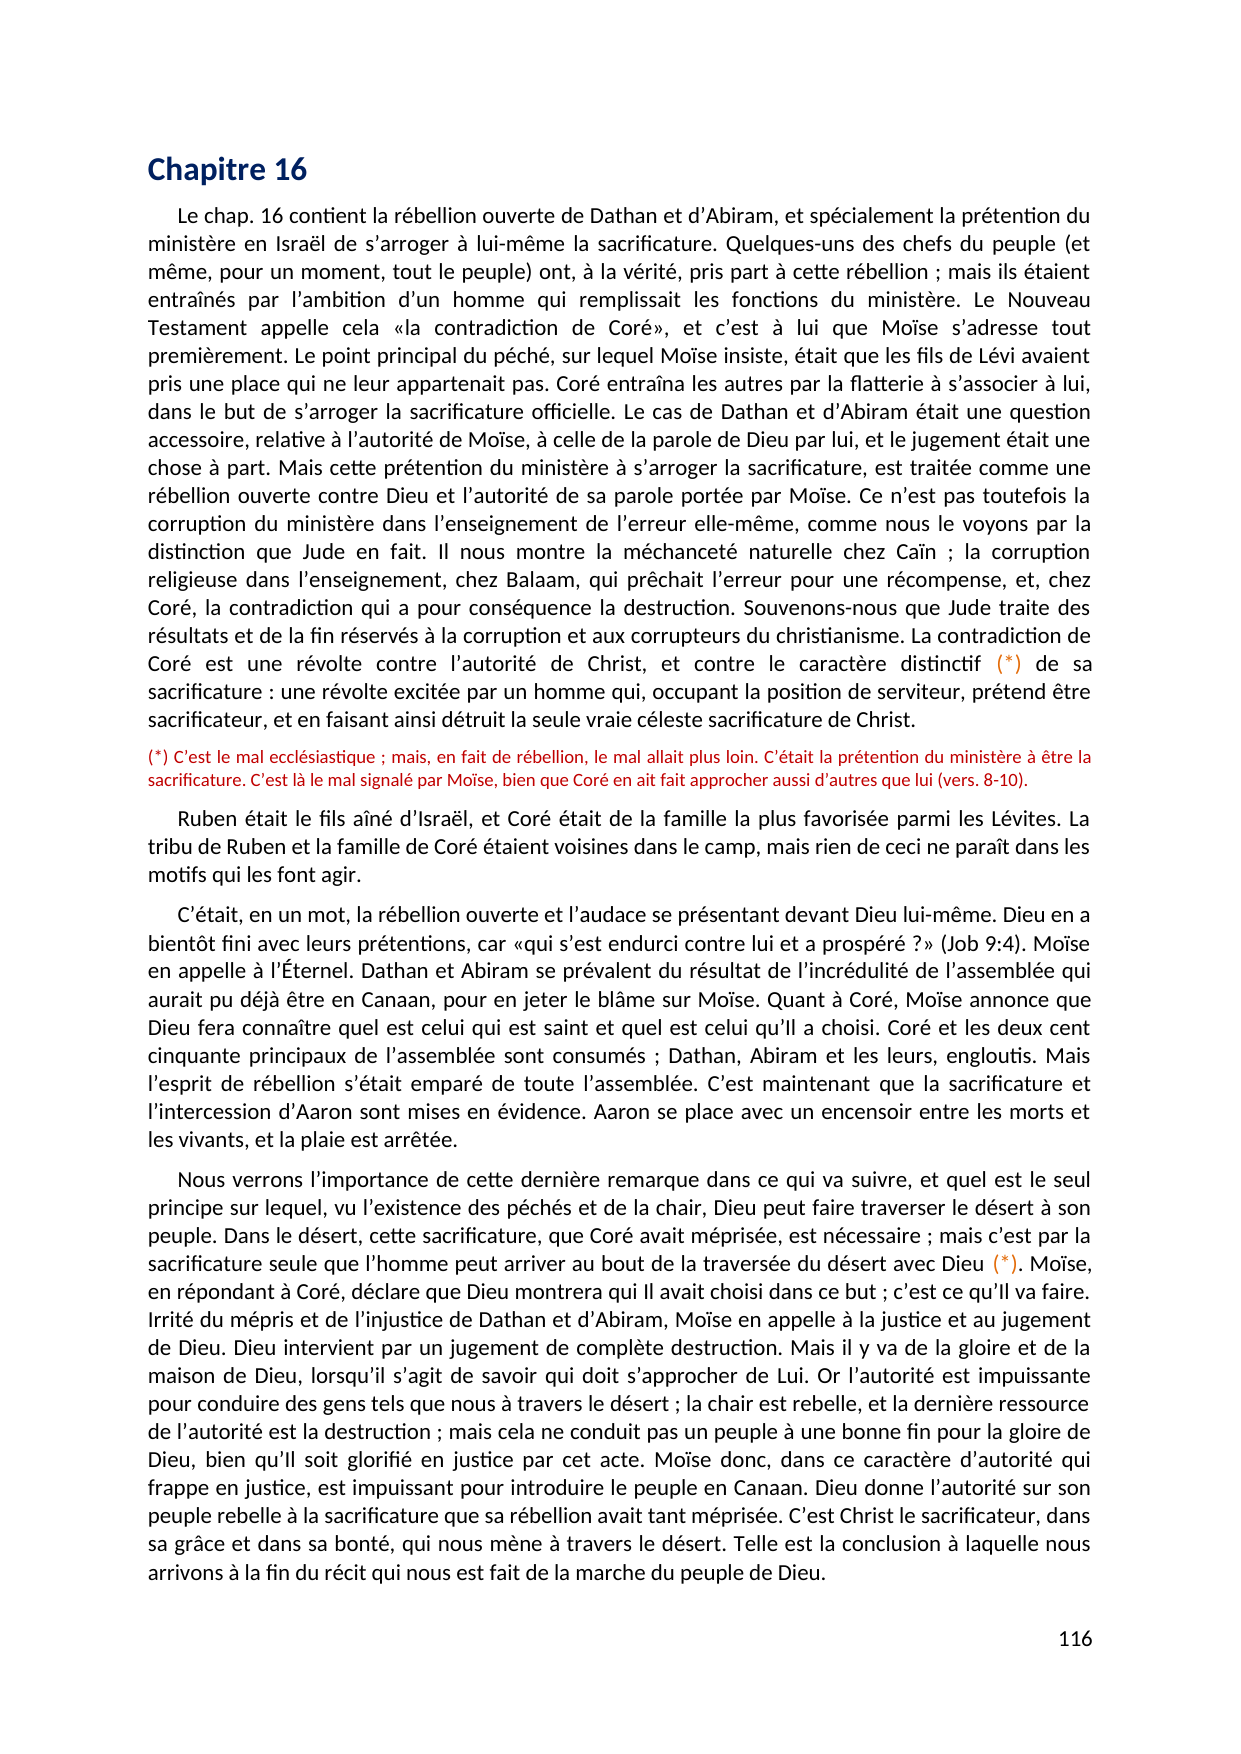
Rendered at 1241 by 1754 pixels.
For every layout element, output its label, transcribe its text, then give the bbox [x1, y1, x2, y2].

text Le chap. 16 contient la rébellion ouverte de Dathan et d’Abiram, et spécialement la prétention du ministère en Israël de s’arroger à lui-même la sacrificature. Quelques-uns des chefs du peuple (et même, pour un moment, tout le peuple) ont, à la vérité, pris part à cette rébellion ; mais ils étaient entraînés par l’ambition d’un homme qui remplissait les fonctions du ministère. Le Nouveau Testament appelle cela «la contradiction de Coré», et c’est à lui que Moïse s’adresse tout premièrement. Le point principal du péché, sur lequel Moïse insiste, était que les fils de Lévi avaient pris une place qui ne leur appartenait pas. Coré entraîna les autres par la flatterie à s’associer à lui, dans le but de s’arroger la sacrificature officielle. Le cas de Dathan et d’Abiram était une question accessoire, relative à l’autorité de Moïse, à celle de la parole de Dieu par lui, et le jugement était une chose à part. Mais cette prétention du ministère à s’arroger la sacrificature, est traitée comme une rébellion ouverte contre Dieu et l’autorité de sa parole portée par Moïse. Ce n’est pas toutefois la corruption du ministère dans l’enseignement de l’erreur elle-même, comme nous le voyons par la distinction que Jude en fait. Il nous montre la méchanceté naturelle chez Caïn ; la corruption religieuse dans l’enseignement, chez Balaam, qui prêchait l’erreur pour une récompense, et, chez Coré, la contradiction qui a pour conséquence la destruction. Souvenons-nous que Jude traite des résultats et de la fin réservés à la corruption et aux corrupteurs du christianisme. La contradiction de Coré est une révolte contre l’autorité de Christ, et contre le caractère distinctif (*) de sa sacrificature : une révolte excitée par un homme qui, occupant la position de serviteur, prétend être sacrificateur, et en faisant ainsi détruit la seule vraie céleste sacrificature de Christ. [148, 201, 1093, 733]
text Ruben était le fils aîné d’Israël, et Coré était de la famille la plus favorisée parmi les Lévites. La tribu de Ruben et la famille de Coré étaient voisines dans le camp, mais rien de ceci ne paraît dans les motifs qui les font agir. [148, 804, 1093, 888]
text C’était, en un mot, la rébellion ouverte et l’audace se présentant devant Dieu lui-même. Dieu en a bientôt fini avec leurs prétentions, car «qui s’est endurci contre lui et a prospéré ?» (Job 9:4). Moïse en appelle à l’Éternel. Dathan et Abiram se prévalent du résultat de l’incrédulité de l’assemblée qui aurait pu déjà être en Canaan, pour en jeter le blâme sur Moïse. Quant à Coré, Moïse annonce que Dieu fera connaître quel est celui qui est saint et quel est celui qu’Il a choisi. Coré et les deux cent cinquante principaux de l’assemblée sont consumés ; Dathan, Abiram et les leurs, engloutis. Mais l’esprit de rébellion s’était emparé de toute l’assemblée. C’est maintenant que la sacrificature et l’intercession d’Aaron sont mises en évidence. Aaron se place avec un encensoir entre les morts et les vivants, et la plaie est arrêtée. [148, 901, 1093, 1153]
subtitle Chapitre 16 [148, 148, 1093, 188]
text (*) C’est le mal ecclésiastique ; mais, en fait de rébellion, le mal allait plus loin. C’était la prétention du ministère à être la sacrificature. C’est là le mal signalé par Moïse, bien que Coré en ait fait approcher aussi d’autres que lui (vers. 8-10). [148, 746, 1093, 792]
text Nous verrons l’importance de cette dernière remarque dans ce qui va suivre, et quel est le seul principe sur lequel, vu l’existence des péchés et de la chair, Dieu peut faire traverser le désert à son peuple. Dans le désert, cette sacrificature, que Coré avait méprisée, est nécessaire ; mais c’est par la sacrificature seule que l’homme peut arriver au bout de la traversée du désert avec Dieu (*). Moïse, en répondant à Coré, déclare que Dieu montrera qui Il avait choisi dans ce but ; c’est ce qu’Il va faire. Irrité du mépris et de l’injustice de Dathan et d’Abiram, Moïse en appelle à la justice et au jugement de Dieu. Dieu intervient par un jugement de complète destruction. Mais il y va de la gloire et de la maison de Dieu, lorsqu’il s’agit de savoir qui doit s’approcher de Lui. Or l’autorité est impuissante pour conduire des gens tels que nous à travers le désert ; la chair est rebelle, et la dernière ressource de l’autorité est la destruction ; mais cela ne conduit pas un peuple à une bonne fin pour la gloire de Dieu, bien qu’Il soit glorifié en justice par cet acte. Moïse donc, dans ce caractère d’autorité qui frappe en justice, est impuissant pour introduire le peuple en Canaan. Dieu donne l’autorité sur son peuple rebelle à la sacrificature que sa rébellion avait tant méprisée. C’est Christ le sacrificateur, dans sa grâce et dans sa bonté, qui nous mène à travers le désert. Telle est la conclusion à laquelle nous arrivons à la fin du récit qui nous est fait de la marche du peuple de Dieu. [148, 1165, 1093, 1586]
